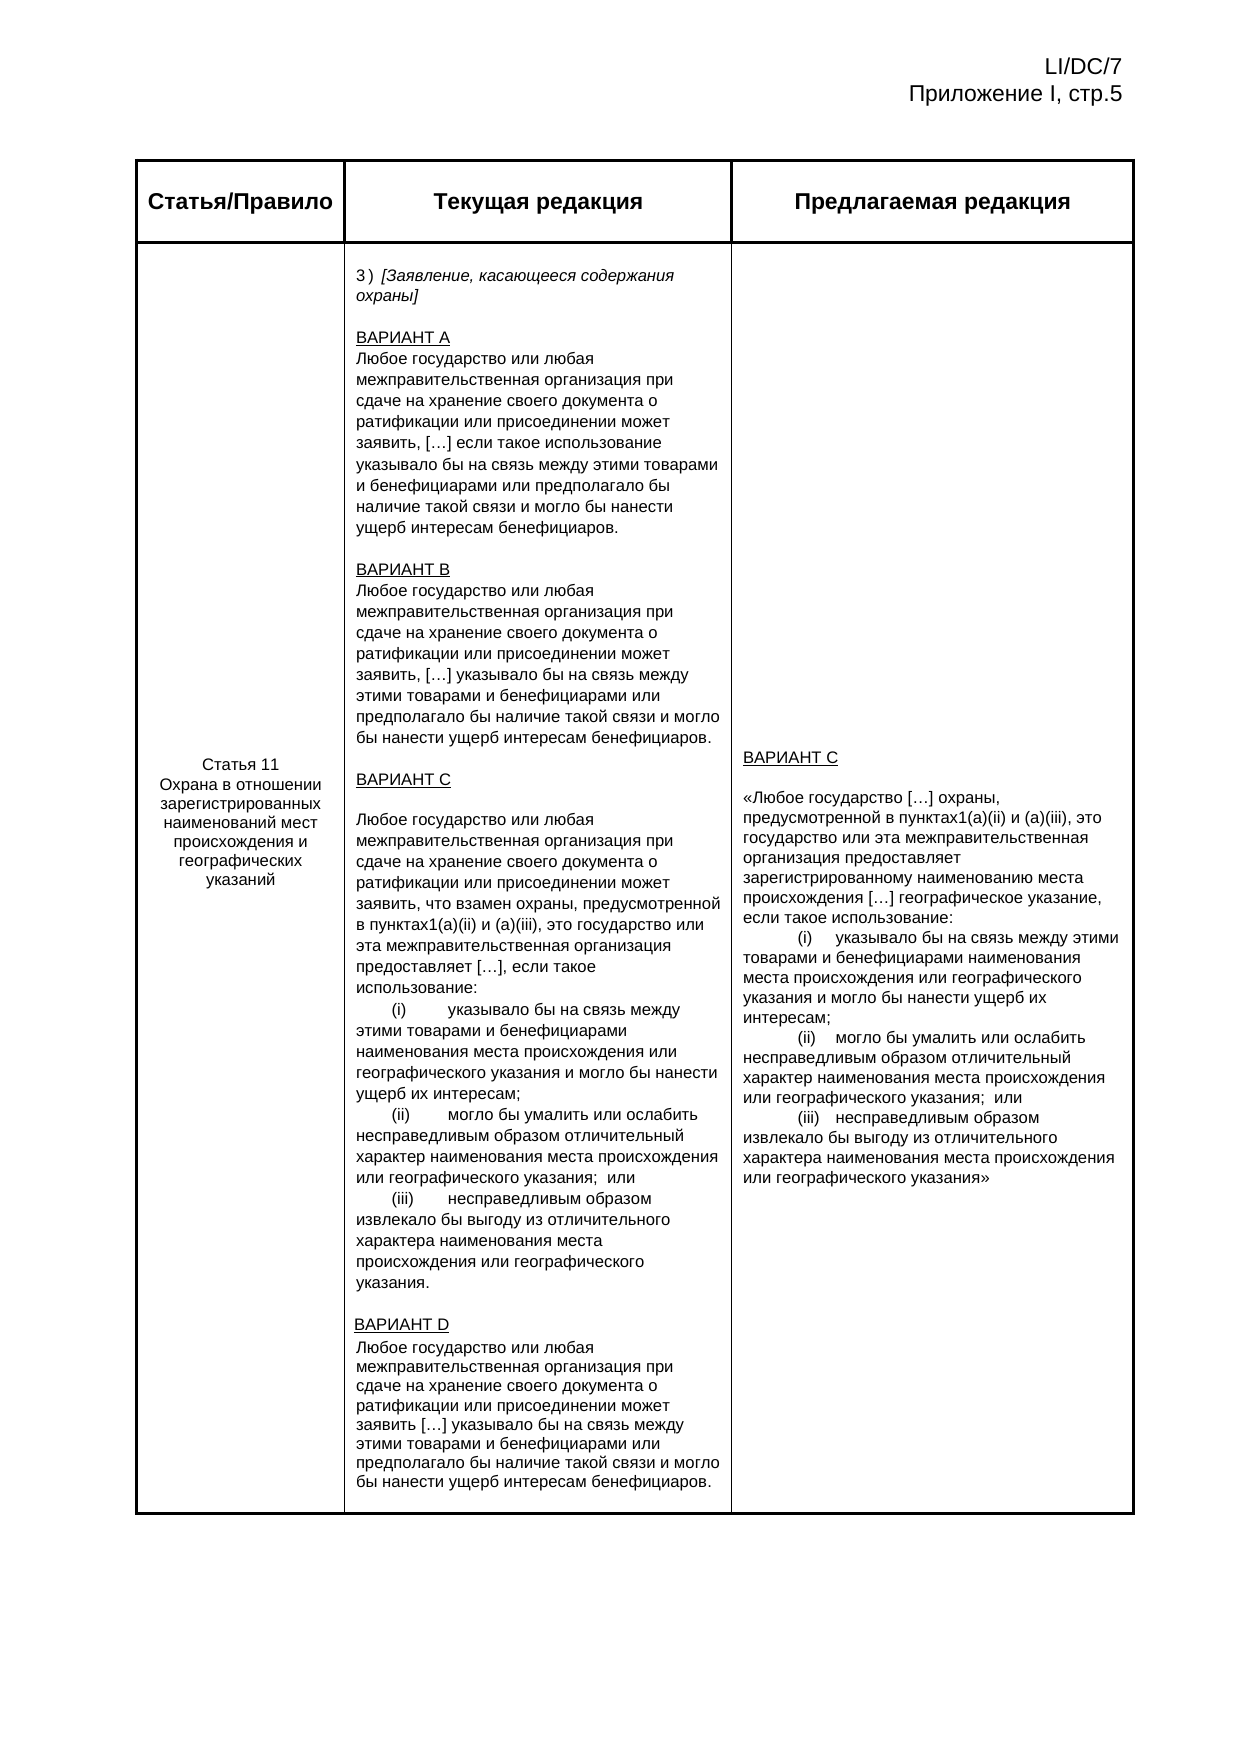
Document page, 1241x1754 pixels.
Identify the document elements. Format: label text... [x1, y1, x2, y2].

table_header Предлагаемая редакция [733, 162, 1132, 241]
table_header Статья/Правило [138, 162, 343, 241]
table_header Текущая редакция [346, 162, 730, 241]
table_cell 3) [Заявление, касающееся содержания охраны] ВАРИАНТ A Любое государство или любая межправительственная организация при сдаче на хранение своего документа о ратификации или присоединении может заявить, […] если такое использование указывало бы на связь между этими товарами и бенефициарами или предполагало бы наличие такой связи и могло бы нанести ущерб интересам бенефициаров. ВАРИАНТ B Любое государство или любая межправительственная организация при сдаче на хранение своего документа о ратификации или присоединении может заявить, […] указывало бы на связь между этими товарами и бенефициарами или предполагало бы наличие такой связи и могло бы нанести ущерб интересам бенефициаров. ВАРИАНТ C Любое государство или любая межправительственная организация при сдаче на хранение своего документа о ратификации или присоединении может заявить, что взамен охраны, предусмотренной в пунктах1(a)(ii) и (a)(iii), это государство или эта межправительственная организация предоставляет […], если такое использование: указывало бы на связь между этими товарами и бенефициарами наименования места происхождения или географического указания и могло бы нанести ущерб их интересам; могло бы умалить или ослабить несправедливым образом отличительный характер наименования места происхождения или географического указания; или несправедливым образом извлекало бы выгоду из отличительного характера наименования места происхождения или географического указания. ВАРИАНТ D Любое государство или любая межправительственная организация при сдаче на хранение своего документа о ратификации или присоединении может заявить […] указывало бы на связь между этими товарами и бенефициарами или предполагало бы наличие такой связи и могло бы нанести ущерб интересам бенефициаров. [345, 244, 731, 1512]
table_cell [138, 244, 344, 1512]
table_cell ВАРИАНТ C «Любое государство […] охраны, предусмотренной в пунктах1(a)(ii) и (a)(iii), это государство или эта межправительственная организация предоставляет зарегистрированному наименованию места происхождения […] географическое указание, если такое использование: (i) указывало бы на связь между этими товарами и бенефициарами наименования места происхождения или географического указания и могло бы нанести ущерб их интересам; (ii) могло бы умалить или ослабить несправедливым образом отличительный характер наименования места происхождения или географического указания; или (iii) несправедливым образом извлекало бы выгоду из отличительного характера наименования места происхождения или географического указания» [732, 244, 1132, 1512]
